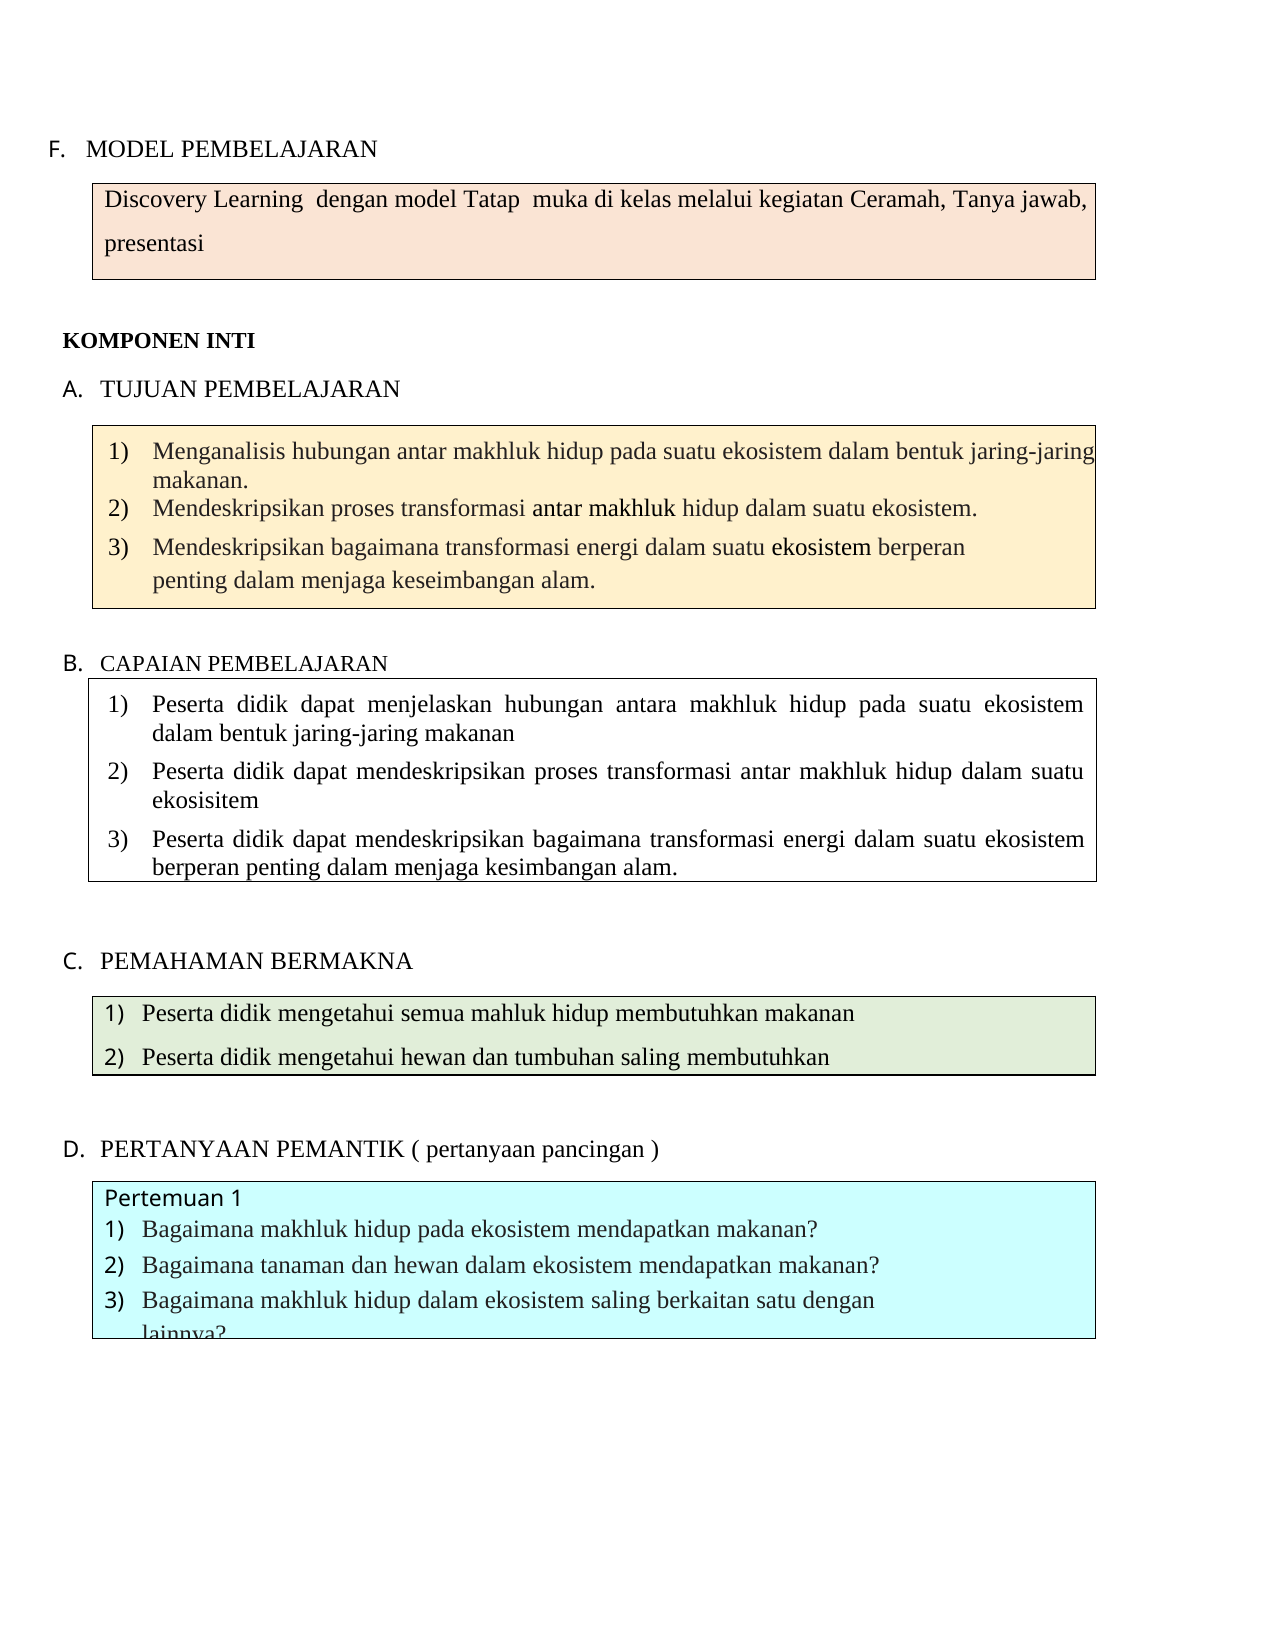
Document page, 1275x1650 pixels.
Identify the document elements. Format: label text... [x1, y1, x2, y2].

list TUJUAN PEMBELAJARAN [62, 373, 1256, 404]
table_header Peserta didik dapat menjelaskan hubungan antara makhluk hidup pada suatu ekosistem dalam bentuk jaring-jaring makanan Peserta didik dapat mendeskripsikan proses transformasi antar makhluk hidup dalam suatu ekosisitem Peserta didik dapat mendeskripsikan bagaimana transformasi energi dalam suatu ekosistem berperan penting dalam menjaga kesimbangan alam. [89, 679, 1096, 881]
list MODEL PEMBELAJARAN [48, 132, 1256, 164]
list PERTANYAAN PEMANTIK ( pertanyaan pancingan ) [62, 1133, 1256, 1164]
subtitle KOMPONEN INTI [62, 327, 1256, 353]
list CAPAIAN PEMBELAJARAN [62, 647, 1256, 678]
list PEMAHAMAN BERMAKNA [62, 945, 1256, 976]
